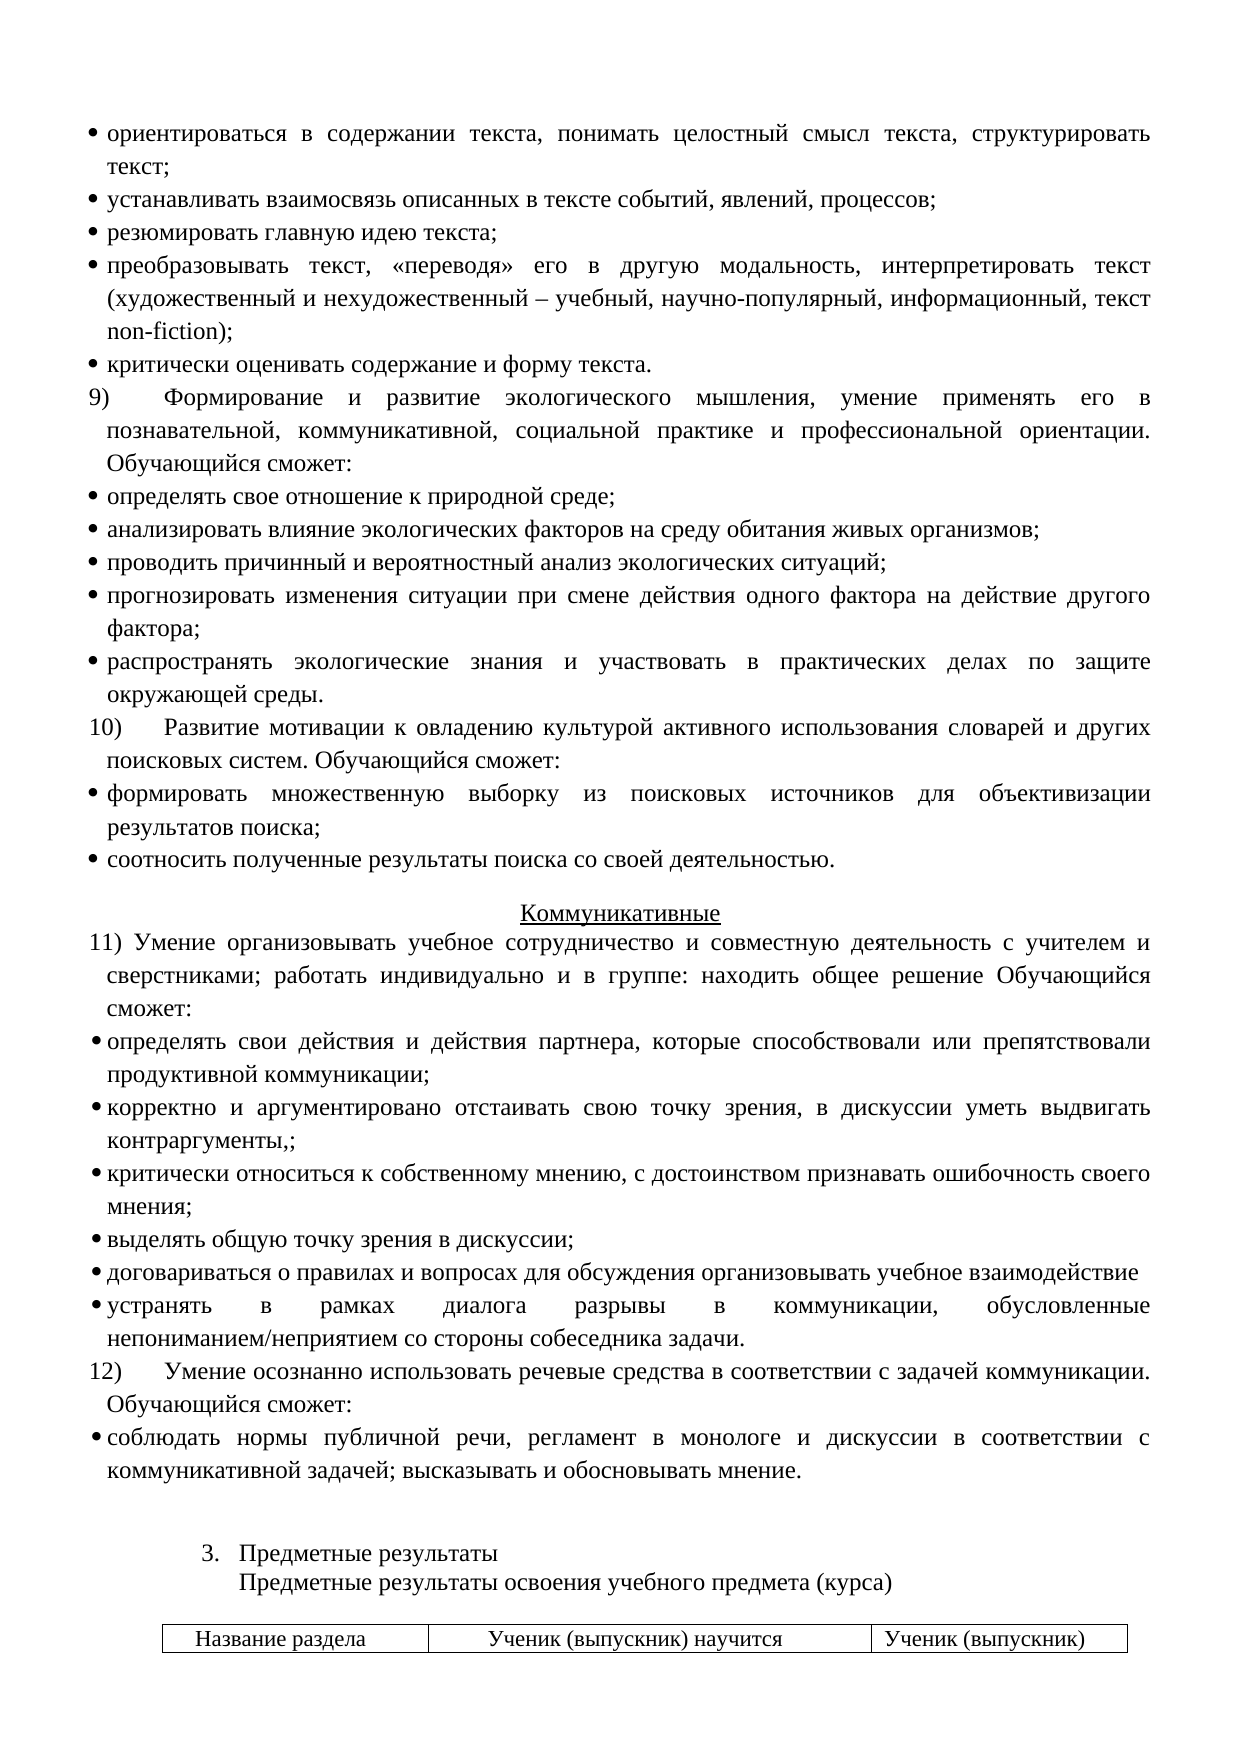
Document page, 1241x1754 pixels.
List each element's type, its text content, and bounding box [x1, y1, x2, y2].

list прогнозировать изменения ситуации при смене действия одного фактора на действие другого фактора; [89, 580, 1152, 642]
list распространять экологические знания и участвовать в практических делах по защите окружающей среды. [89, 646, 1152, 708]
list соблюдать нормы публичной речи, регламент в монологе и дискуссии в соответствии с коммуникативной задачей; высказывать и обосновывать мнение. [92, 1422, 1152, 1484]
list резюмировать главную идею текста; [89, 217, 1152, 246]
list критически относиться к собственному мнению, с достоинством признавать ошибочность своего мнения; [92, 1158, 1152, 1220]
list критически оценивать содержание и форму текста. [89, 349, 1152, 378]
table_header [872, 1625, 1127, 1652]
list корректно и аргументировано отстаивать свою точку зрения, в дискуссии уметь выдвигать контраргументы,; [92, 1092, 1152, 1154]
text Предметные результаты освоения учебного предмета (курса) [239, 1567, 1122, 1596]
list Предметные результаты [201, 1538, 1122, 1567]
table_header Название раздела [163, 1625, 428, 1652]
list анализировать влияние экологических факторов на среду обитания живых организмов; [89, 514, 1152, 543]
list Формирование и развитие экологического мышления, умение применять его в познавательной, коммуникативной, социальной практике и профессиональной ориентации. Обучающийся сможет: [89, 382, 1152, 477]
list соотносить полученные результаты поиска со своей деятельностью. [89, 844, 1152, 873]
list Развитие мотивации к овладению культурой активного использования словарей и других поисковых систем. Обучающийся сможет: [89, 712, 1152, 774]
list договариваться о правилах и вопросах для обсуждения организовывать учебное взаимодействие [92, 1257, 1152, 1286]
list Умение осознанно использовать речевые средства в соответствии с задачей коммуникации. Обучающийся сможет: [89, 1356, 1152, 1418]
text Коммуникативные [89, 898, 1152, 927]
list Умение организовывать учебное сотрудничество и совместную деятельность с учителем и сверстниками; работать индивидуально и в группе: находить общее решение Обучающийся сможет: [89, 927, 1152, 1022]
list формировать множественную выборку из поисковых источников для объективизации результатов поиска; [89, 778, 1152, 840]
list ориентироваться в содержании текста, понимать целостный смысл текста, структурировать текст; [89, 118, 1152, 180]
list устанавливать взаимосвязь описанных в тексте событий, явлений, процессов; [89, 184, 1152, 213]
list преобразовывать текст, «переводя» его в другую модальность, интерпретировать текст (художественный и нехудожественный – учебный, научно-популярный, информационный, текст non-fiction); [89, 250, 1152, 345]
list определять свое отношение к природной среде; [89, 481, 1152, 510]
list определять свои действия и действия партнера, которые способствовали или препятствовали продуктивной коммуникации; [92, 1026, 1152, 1088]
list устранять в рамках диалога разрывы в коммуникации, обусловленные непониманием/неприятием со стороны собеседника задачи. [92, 1290, 1152, 1352]
list проводить причинный и вероятностный анализ экологических ситуаций; [89, 547, 1152, 576]
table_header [429, 1625, 871, 1652]
list выделять общую точку зрения в дискуссии; [92, 1224, 1152, 1253]
